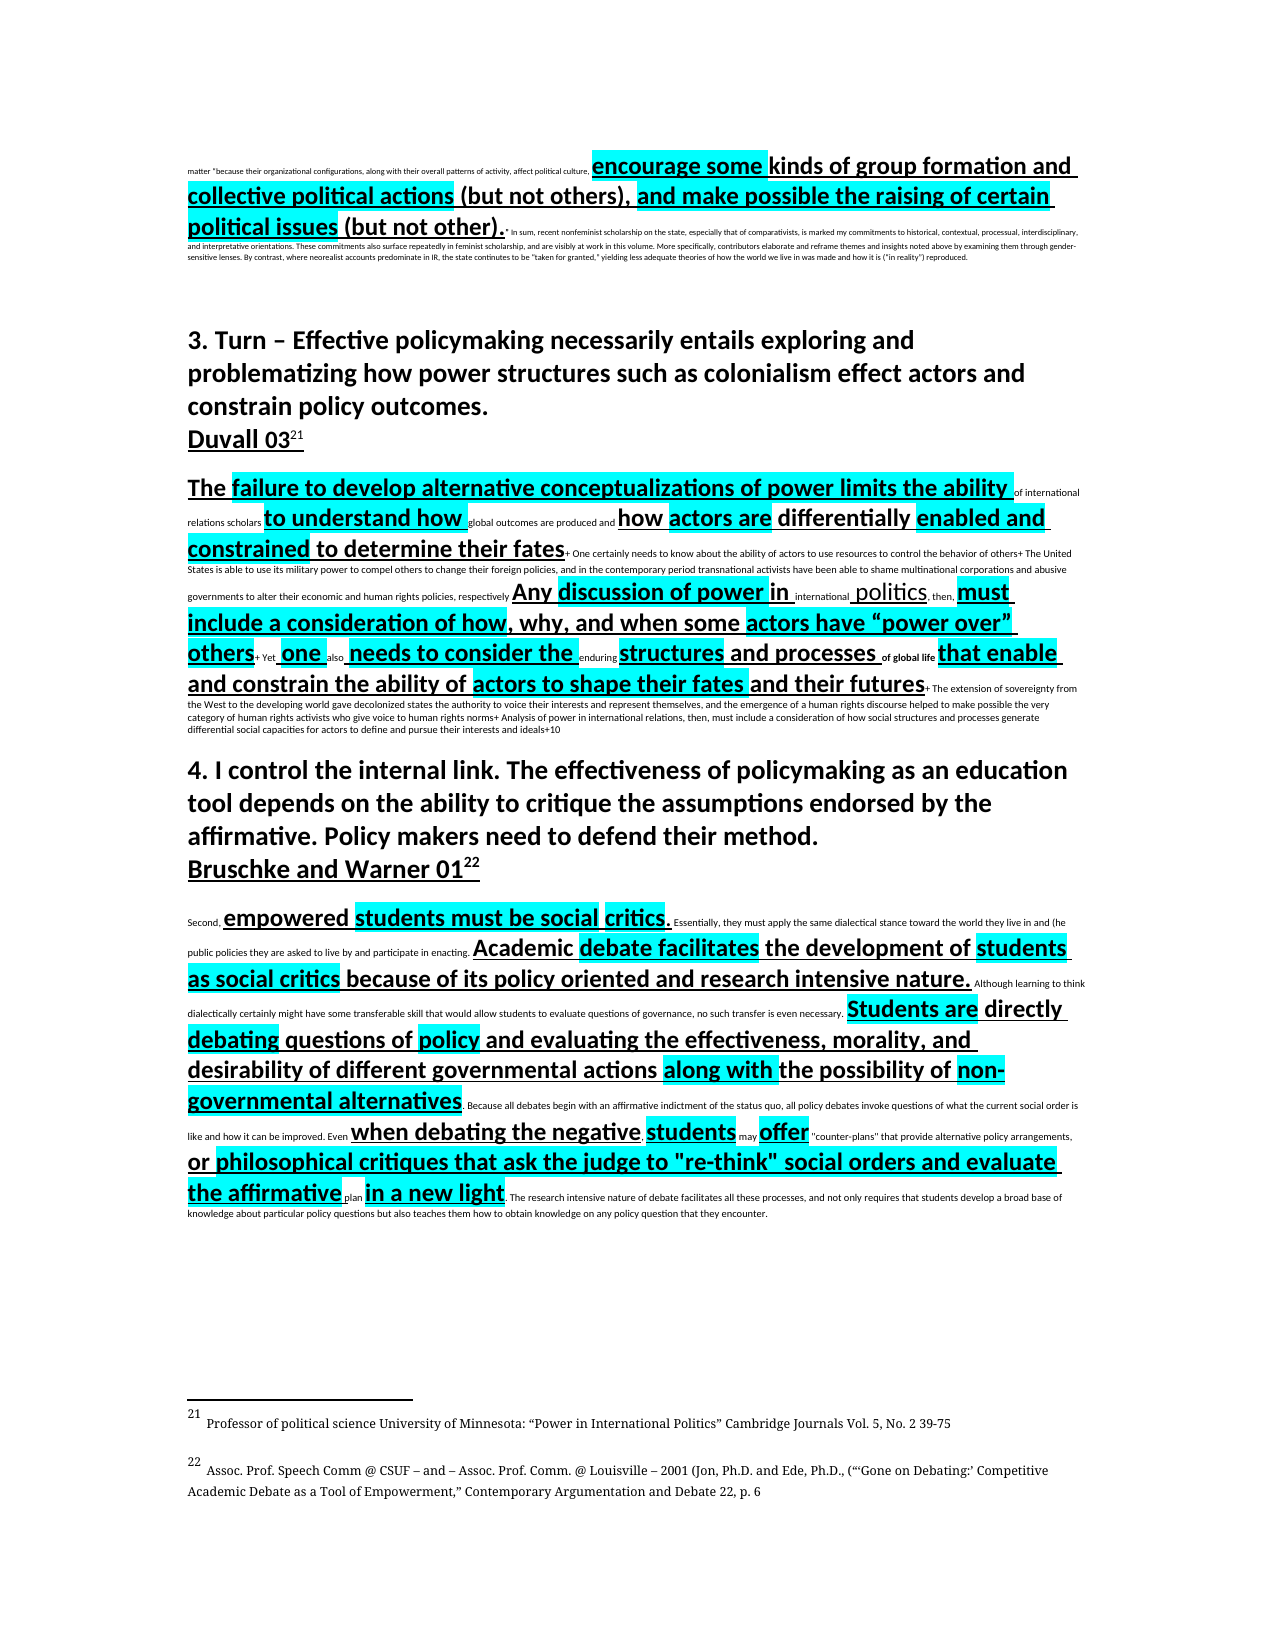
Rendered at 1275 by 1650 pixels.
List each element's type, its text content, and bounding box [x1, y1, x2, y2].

text The failure to develop alternative conceptualizations of power limits the ability of international relations scholars to understand how global outcomes are produced and how actors are differentially enabled and constrained to determine their fates+ One certainly needs to know about the ability of actors to use resources to control the behavior of others+ The United States is able to use its military power to compel others to change their foreign policies, and in the contemporary period transnational activists have been able to shame multinational corporations and abusive governments to alter their economic and human rights policies, respectively Any discussion of power in international politics, then, must include a consideration of how, why, and when some actors have “power over” others+ Yet one also needs to consider the enduring structures and processes of global life that enable and constrain the ability of actors to shape their fates and their futures+ The extension of sovereignty from the West to the developing world gave decolonized states the authority to voice their interests and represent themselves, and the emergence of a human rights discourse helped to make possible the very category of human rights activists who give voice to human rights norms+ Analysis of power in international relations, then, must include a consideration of how social structures and processes generate differential social capacities for actors to define and pursue their interests and ideals+10 [187, 472, 1087, 737]
subtitle 3. Turn – Effective policymaking necessarily entails exploring and problematizing how power structures such as colonialism effect actors and constrain policy outcomes. [187, 323, 1087, 422]
text Duvall 03 [187, 422, 1087, 455]
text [187, 150, 1087, 262]
text Bruschke and Warner 01 [187, 852, 1087, 885]
subtitle 4. I control the internal link. The effectiveness of policymaking as an education tool depends on the ability to critique the assumptions endorsed by the affirmative. Policy makers need to defend their method. [187, 753, 1087, 852]
text Second, empowered students must be social critics. Essentially, they must apply the same dialectical stance toward the world they live in and (he public policies they are asked to live by and participate in enacting. Academic debate facilitates the development of students as social critics because of its policy oriented and research intensive nature. Although learning to think dialectically certainly might have some transferable skill that would allow students to evaluate questions of governance, no such transfer is even necessary. Students are directly debating questions of policy and evaluating the effectiveness, morality, and desirability of different governmental actions along with the possibility of non-governmental alternatives. Because all debates begin with an affirmative indictment of the status quo, all policy debates invoke questions of what the current social order is like and how it can be improved. Even when debating the negative, students may offer "counter-plans" that provide alternative policy arrangements, or philosophical critiques that ask the judge to "re-think" social orders and evaluate the affirmative plan in a new light. The research intensive nature of debate facilitates all these processes, and not only requires that students develop a broad base of knowledge about particular policy questions but also teaches them how to obtain knowledge on any policy question that they encounter. [187, 902, 1087, 1220]
